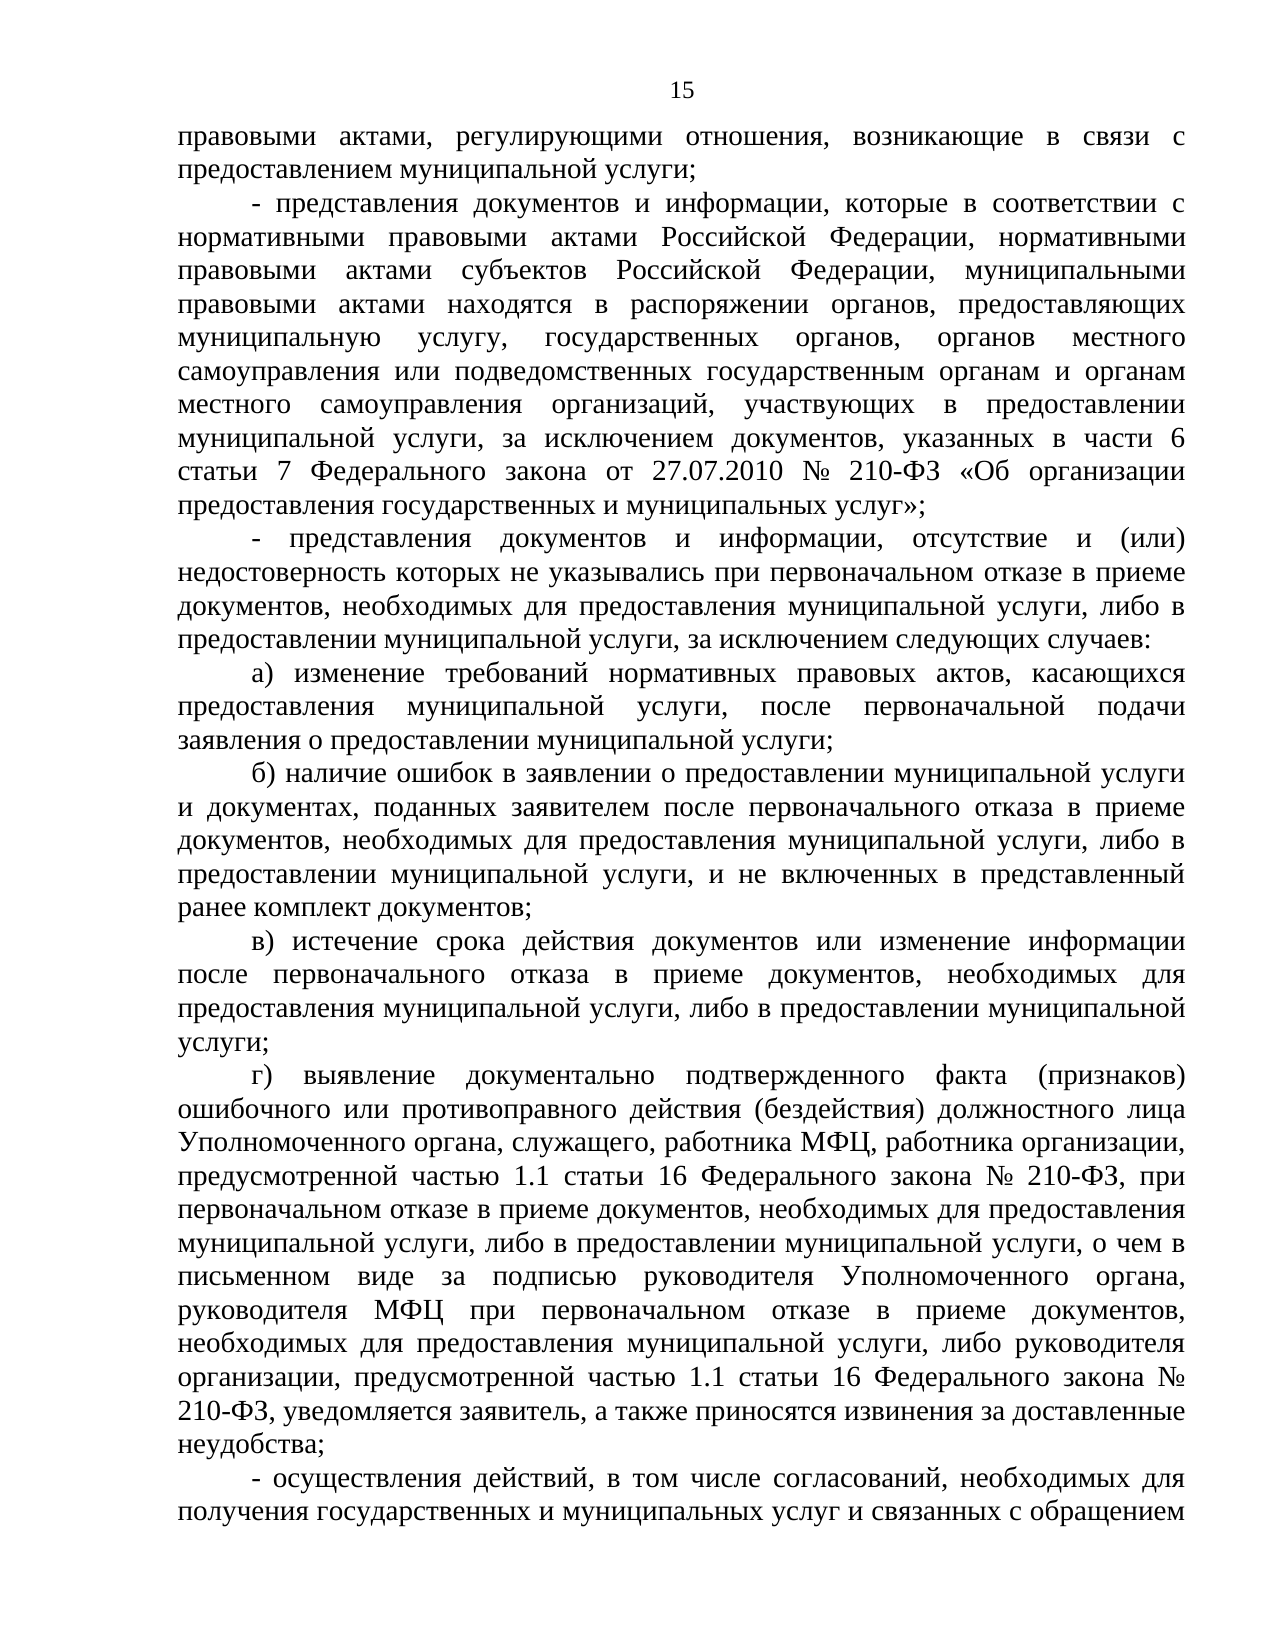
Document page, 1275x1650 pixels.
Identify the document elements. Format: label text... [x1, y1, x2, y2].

text в) истечение срока действия документов или изменение информации после первоначального отказа в приеме документов, необходимых для предоставления муниципальной услуги, либо в предоставлении муниципальной услуги; [177, 923, 1186, 1057]
text а) изменение требований нормативных правовых актов, касающихся предоставления муниципальной услуги, после первоначальной подачи заявления о предоставлении муниципальной услуги; [177, 655, 1186, 755]
text - представления документов и информации, которые в соответствии с нормативными правовыми актами Российской Федерации, нормативными правовыми актами субъектов Российской Федерации, муниципальными правовыми актами находятся в распоряжении органов, предоставляющих муниципальную услугу, государственных органов, органов местного самоуправления или подведомственных государственным органам и органам местного самоуправления организаций, участвующих в предоставлении муниципальной услуги, за исключением документов, указанных в части 6 статьи 7 Федерального закона от 27.07.2010 № 210-ФЗ «Об организации предоставления государственных и муниципальных услуг»; [177, 185, 1186, 521]
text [177, 1460, 1186, 1527]
text б) наличие ошибок в заявлении о предоставлении муниципальной услуги и документах, поданных заявителем после первоначального отказа в приеме документов, необходимых для предоставления муниципальной услуги, либо в предоставлении муниципальной услуги, и не включенных в представленный ранее комплект документов; [177, 755, 1186, 923]
text - представления документов и информации, отсутствие и (или) недостоверность которых не указывались при первоначальном отказе в приеме документов, необходимых для предоставления муниципальной услуги, либо в предоставлении муниципальной услуги, за исключением следующих случаев: [177, 521, 1186, 655]
text г) выявление документально подтвержденного факта (признаков) ошибочного или противоправного действия (бездействия) должностного лица Уполномоченного органа, служащего, работника МФЦ, работника организации, предусмотренной частью 1.1 статьи 16 Федерального закона № 210-ФЗ, при первоначальном отказе в приеме документов, необходимых для предоставления муниципальной услуги, либо в предоставлении муниципальной услуги, о чем в письменном виде за подписью руководителя Уполномоченного органа, руководителя МФЦ при первоначальном отказе в приеме документов, необходимых для предоставления муниципальной услуги, либо руководителя организации, предусмотренной частью 1.1 статьи 16 Федерального закона № 210-ФЗ, уведомляется заявитель, а также приносятся извинения за доставленные неудобства; [177, 1057, 1186, 1460]
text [177, 118, 1186, 185]
